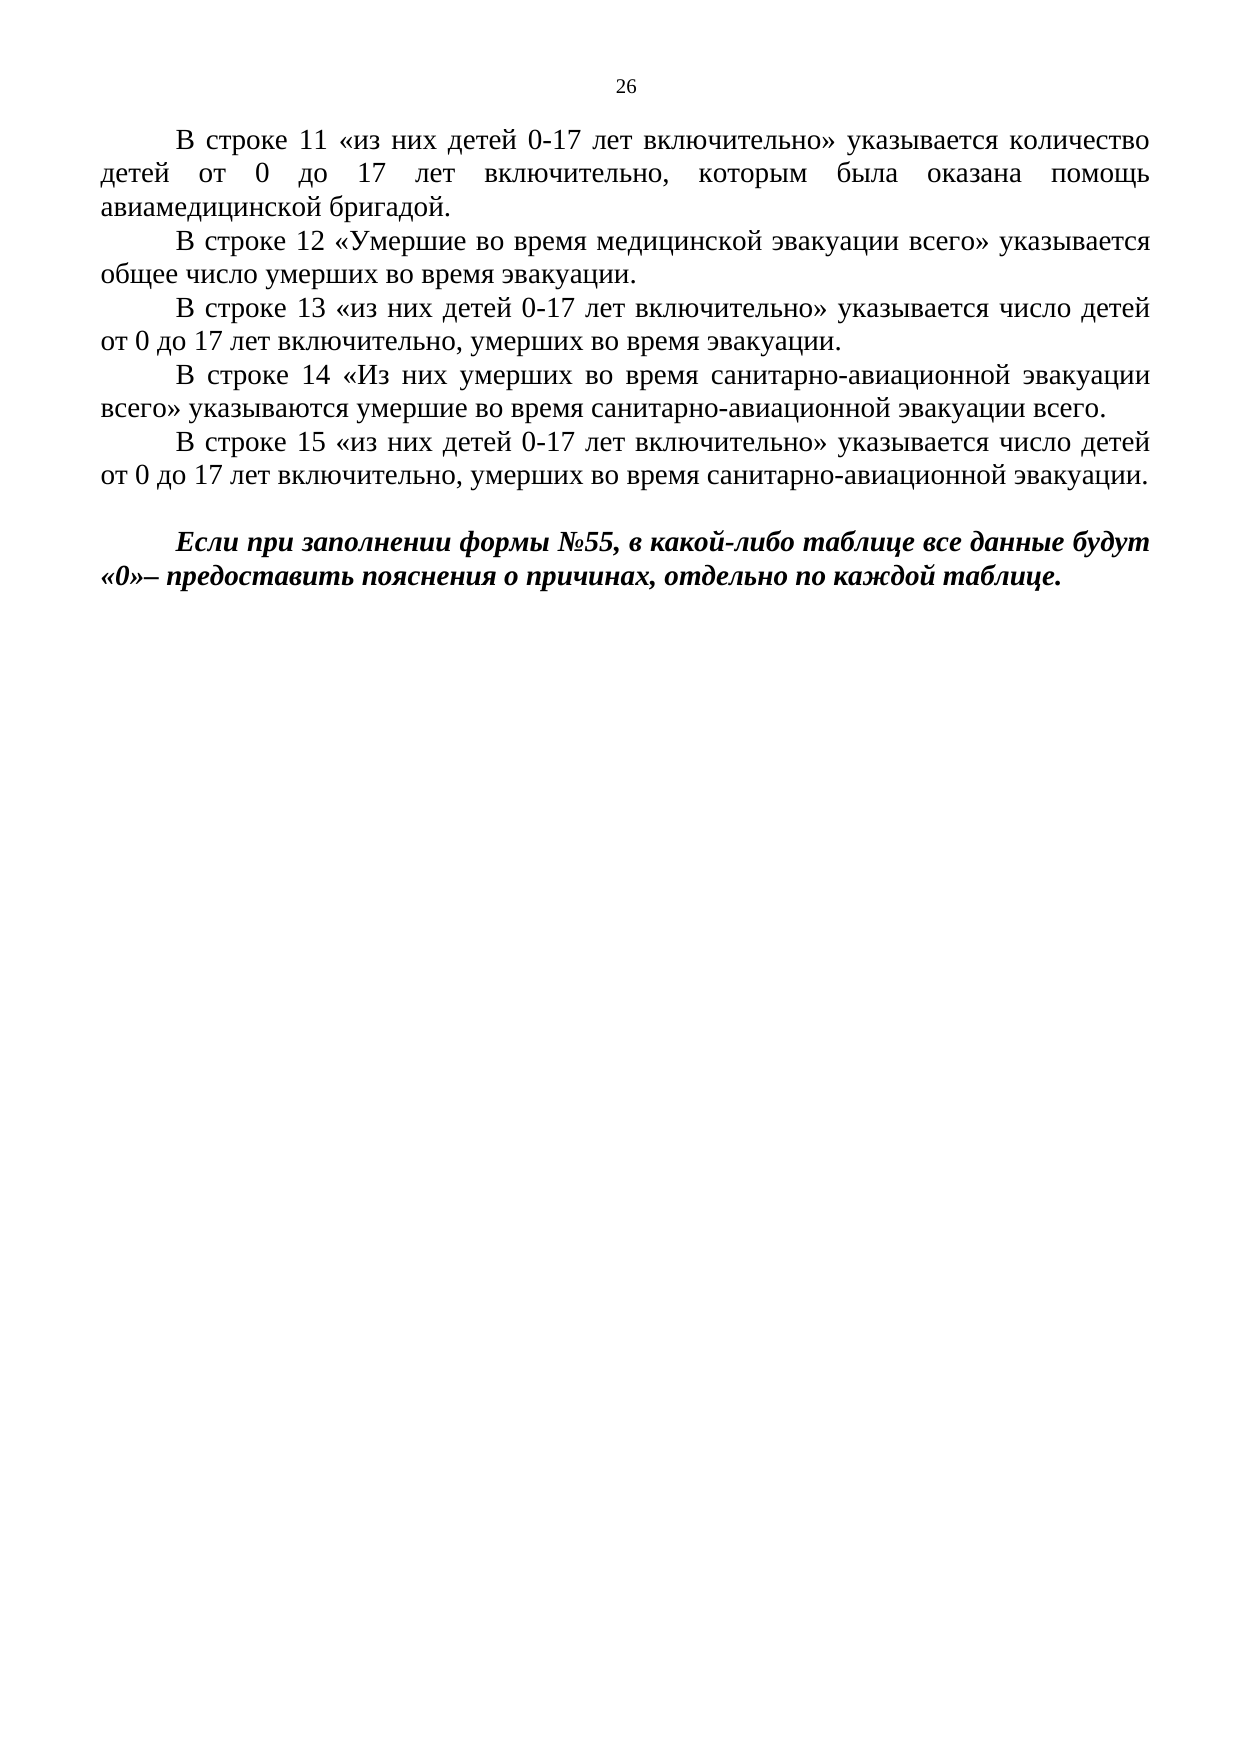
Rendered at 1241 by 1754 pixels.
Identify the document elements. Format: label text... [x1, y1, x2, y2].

text Если при заполнении формы №55, в какой-либо таблице все данные будут «0»– предоставить пояснения о причинах, отдельно по каждой таблице. [100, 524, 1152, 592]
text В строке 11 «из них детей 0-17 лет включительно» указывается количество детей от 0 до 17 лет включительно, которым была оказана помощь авиамедицинской бригадой. [100, 122, 1152, 223]
text В строке 13 «из них детей 0-17 лет включительно» указывается число детей от 0 до 17 лет включительно, умерших во время эвакуации. [100, 290, 1152, 357]
text В строке 14 «Из них умерших во время санитарно-авиационной эвакуации всего» указываются умершие во время санитарно-авиационной эвакуации всего. [100, 357, 1152, 424]
text В строке 15 «из них детей 0-17 лет включительно» указывается число детей от 0 до 17 лет включительно, умерших во время санитарно-авиационной эвакуации. [100, 424, 1152, 491]
text В строке 12 «Умершие во время медицинской эвакуации всего» указывается общее число умерших во время эвакуации. [100, 223, 1152, 290]
